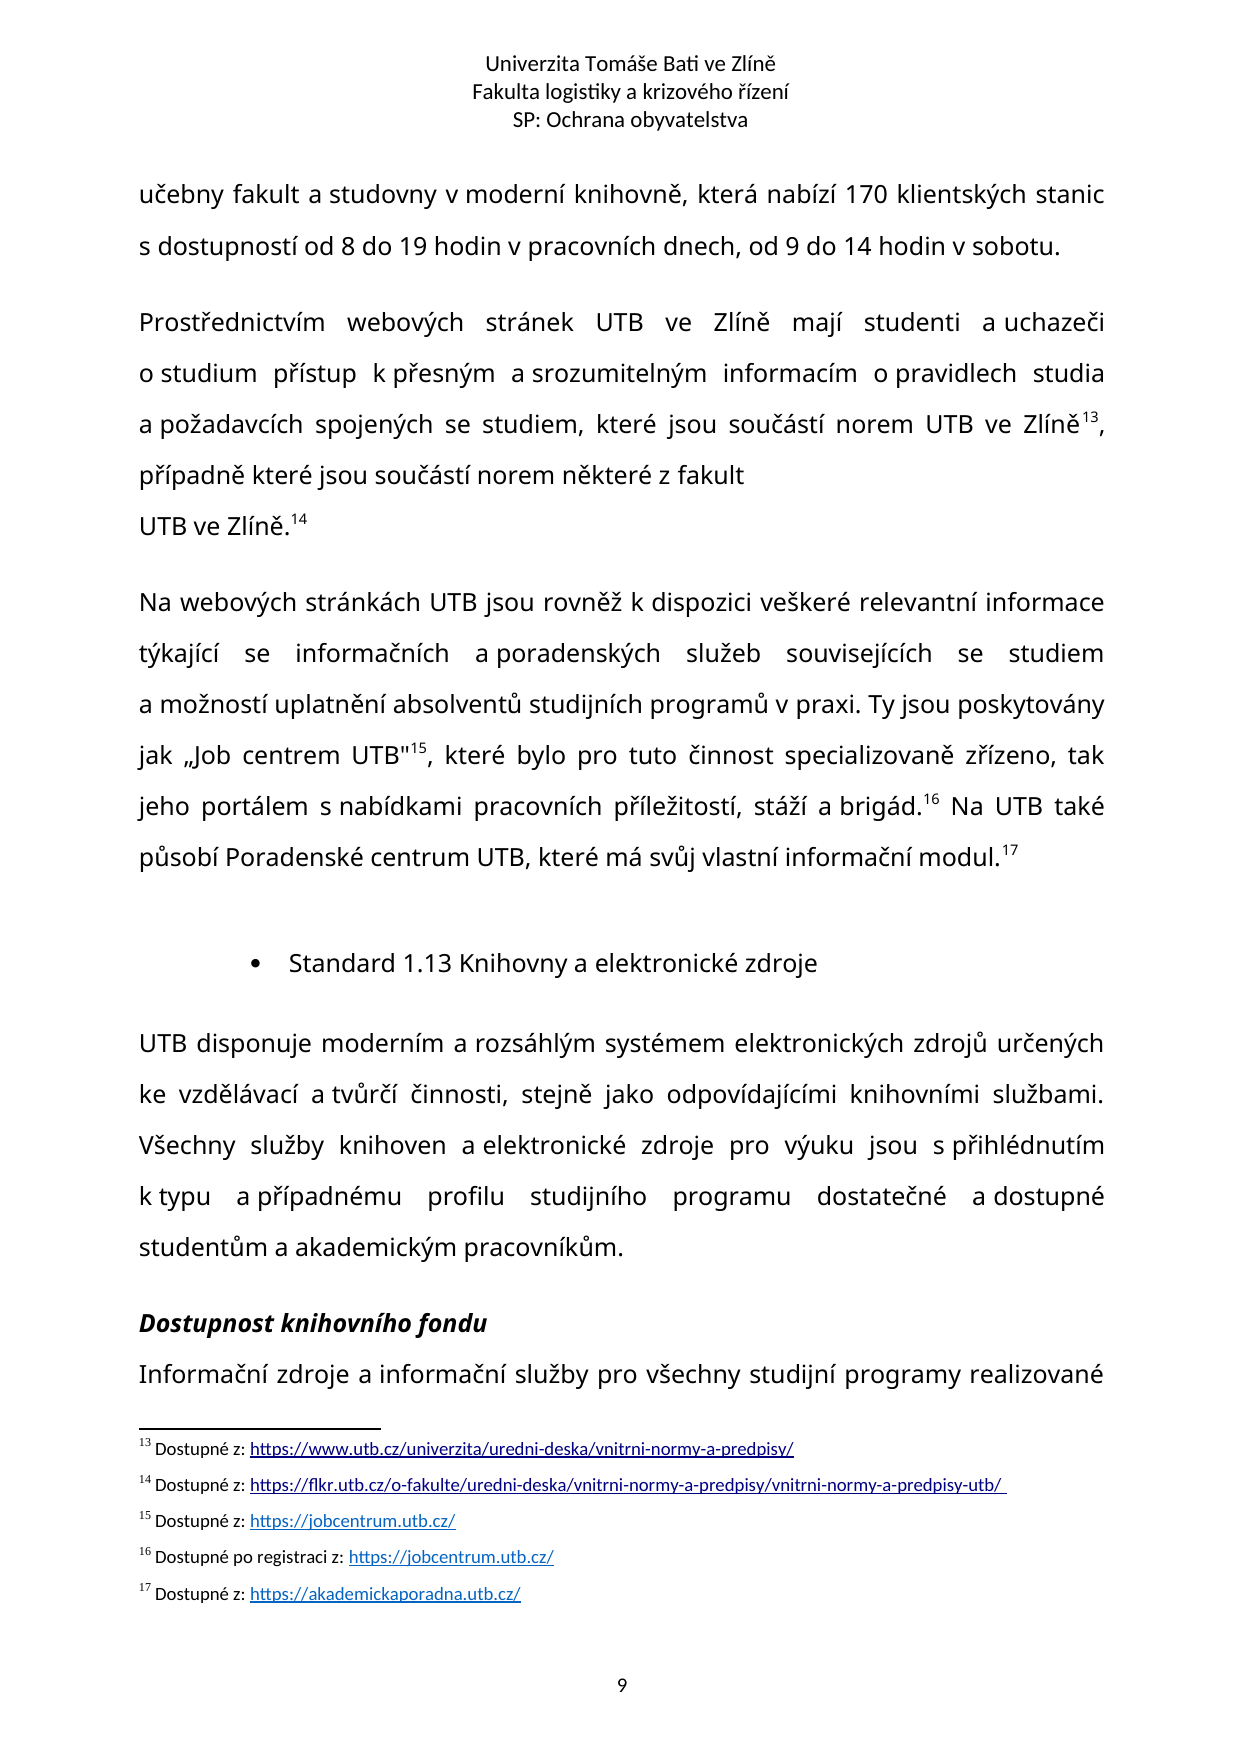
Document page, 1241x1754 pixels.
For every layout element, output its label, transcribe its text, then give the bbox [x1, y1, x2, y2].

text Na webových stránkách UTB jsou rovněž k dispozici veškeré relevantní informace týkající se informačních a poradenských služeb souvisejících se studiem a možností uplatnění absolventů studijních programů v praxi. Ty jsou poskytovány jak „Job centrem UTB", které bylo pro tuto činnost specializovaně zřízeno, tak jeho portálem s nabídkami pracovních příležitostí, stáží a brigád. Na UTB také působí Poradenské centrum UTB, které má svůj vlastní informační modul. [139, 584, 1105, 874]
text Prostřednictvím webových stránek UTB ve Zlíně mají studenti a uchazeči o studium přístup k přesným a srozumitelným informacím o pravidlech studia a požadavcích spojených se studiem, které jsou součástí norem UTB ve Zlíně, případně které jsou součástí norem některé z fakult [139, 304, 1105, 491]
text Dostupnost knihovního fondu [139, 1306, 1105, 1340]
subtitle Standard 1.13 Knihovny a elektronické zdroje [251, 946, 1105, 980]
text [139, 177, 1105, 262]
text UTB disponuje moderním a rozsáhlým systémem elektronických zdrojů určených ke vzdělávací a tvůrčí činnosti, stejně jako odpovídajícími knihovními službami. Všechny služby knihoven a elektronické zdroje pro výuku jsou s přihlédnutím k typu a případnému profilu studijního programu dostatečné a dostupné studentům a akademickým pracovníkům. [139, 1026, 1105, 1264]
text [139, 1357, 1105, 1391]
text UTB ve Zlíně. [139, 508, 1105, 542]
